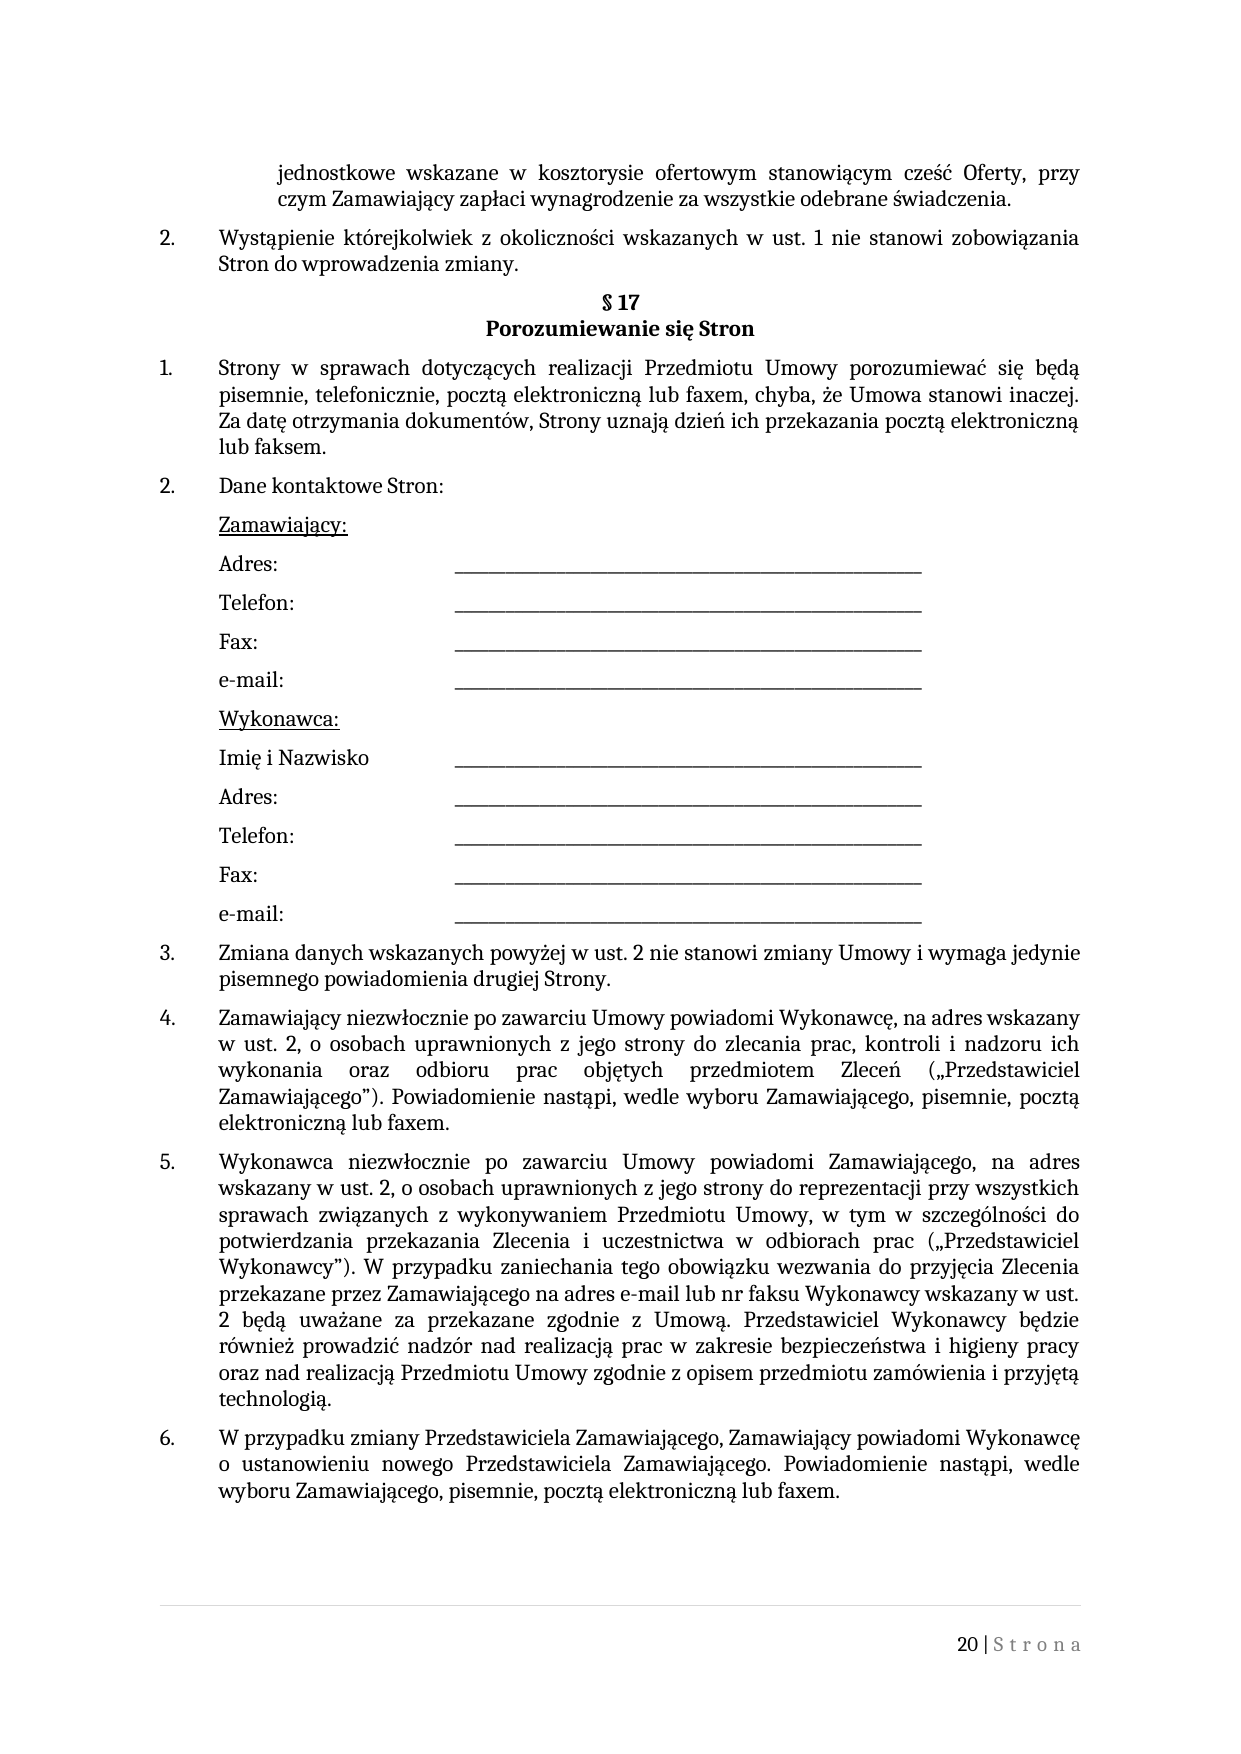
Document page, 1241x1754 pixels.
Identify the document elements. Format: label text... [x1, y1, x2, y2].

text Adres: _______________________________________________________ [218, 784, 1081, 810]
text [278, 159, 1081, 212]
text Telefon: _______________________________________________________ [218, 823, 1081, 849]
list Zmiana danych wskazanych powyżej w ust. 2 nie stanowi zmiany Umowy i wymaga jedynie pisemnego powiadomienia drugiej Strony. [159, 939, 1081, 992]
text Fax: _______________________________________________________ [218, 862, 1081, 888]
list Zamawiający niezwłocznie po zawarciu Umowy powiadomi Wykonawcę, na adres wskazany w ust. 2, o osobach uprawnionych z jego strony do zlecania prac, kontroli i nadzoru ich wykonania oraz odbioru prac objętych przedmiotem Zleceń („Przedstawiciel Zamawiającego”). Powiadomienie nastąpi, wedle wyboru Zamawiającego, pisemnie, pocztą elektroniczną lub faxem. [159, 1004, 1081, 1136]
text Fax: _______________________________________________________ [218, 628, 1081, 655]
list W przypadku zmiany Przedstawiciela Zamawiającego, Zamawiający powiadomi Wykonawcę o ustanowieniu nowego Przedstawiciela Zamawiającego. Powiadomienie nastąpi, wedle wyboru Zamawiającego, pisemnie, pocztą elektroniczną lub faxem. [159, 1425, 1081, 1504]
text Zamawiający: [218, 512, 1081, 538]
text Wykonawca: [218, 706, 1081, 732]
text e-mail: _______________________________________________________ [218, 900, 1081, 927]
list Strony w sprawach dotyczących realizacji Przedmiotu Umowy porozumiewać się będą pisemnie, telefonicznie, pocztą elektroniczną lub faxem, chyba, że Umowa stanowi inaczej. Za datę otrzymania dokumentów, Strony uznają dzień ich przekazania pocztą elektroniczną lub faksem. [159, 355, 1081, 461]
list Wystąpienie którejkolwiek z okoliczności wskazanych w ust. 1 nie stanowi zobowiązania Stron do wprowadzenia zmiany. [159, 225, 1081, 277]
text Telefon: _______________________________________________________ [218, 589, 1081, 616]
text Imię i Nazwisko _______________________________________________________ [218, 745, 1081, 771]
text Adres: _______________________________________________________ [218, 551, 1081, 577]
text § 17 Porozumiewanie się Stron [159, 290, 1081, 343]
list Dane kontaktowe Stron: [159, 473, 1081, 499]
list Wykonawca niezwłocznie po zawarciu Umowy powiadomi Zamawiającego, na adres wskazany w ust. 2, o osobach uprawnionych z jego strony do reprezentacji przy wszystkich sprawach związanych z wykonywaniem Przedmiotu Umowy, w tym w szczególności do potwierdzania przekazania Zlecenia i uczestnictwa w odbiorach prac („Przedstawiciel Wykonawcy”). W przypadku zaniechania tego obowiązku wezwania do przyjęcia Zlecenia przekazane przez Zamawiającego na adres e-mail lub nr faksu Wykonawcy wskazany w ust. 2 będą uważane za przekazane zgodnie z Umową. Przedstawiciel Wykonawcy będzie również prowadzić nadzór nad realizacją prac w zakresie bezpieczeństwa i higieny pracy oraz nad realizacją Przedmiotu Umowy zgodnie z opisem przedmiotu zamówienia i przyjętą technologią. [159, 1149, 1081, 1412]
text e-mail: _______________________________________________________ [218, 667, 1081, 694]
